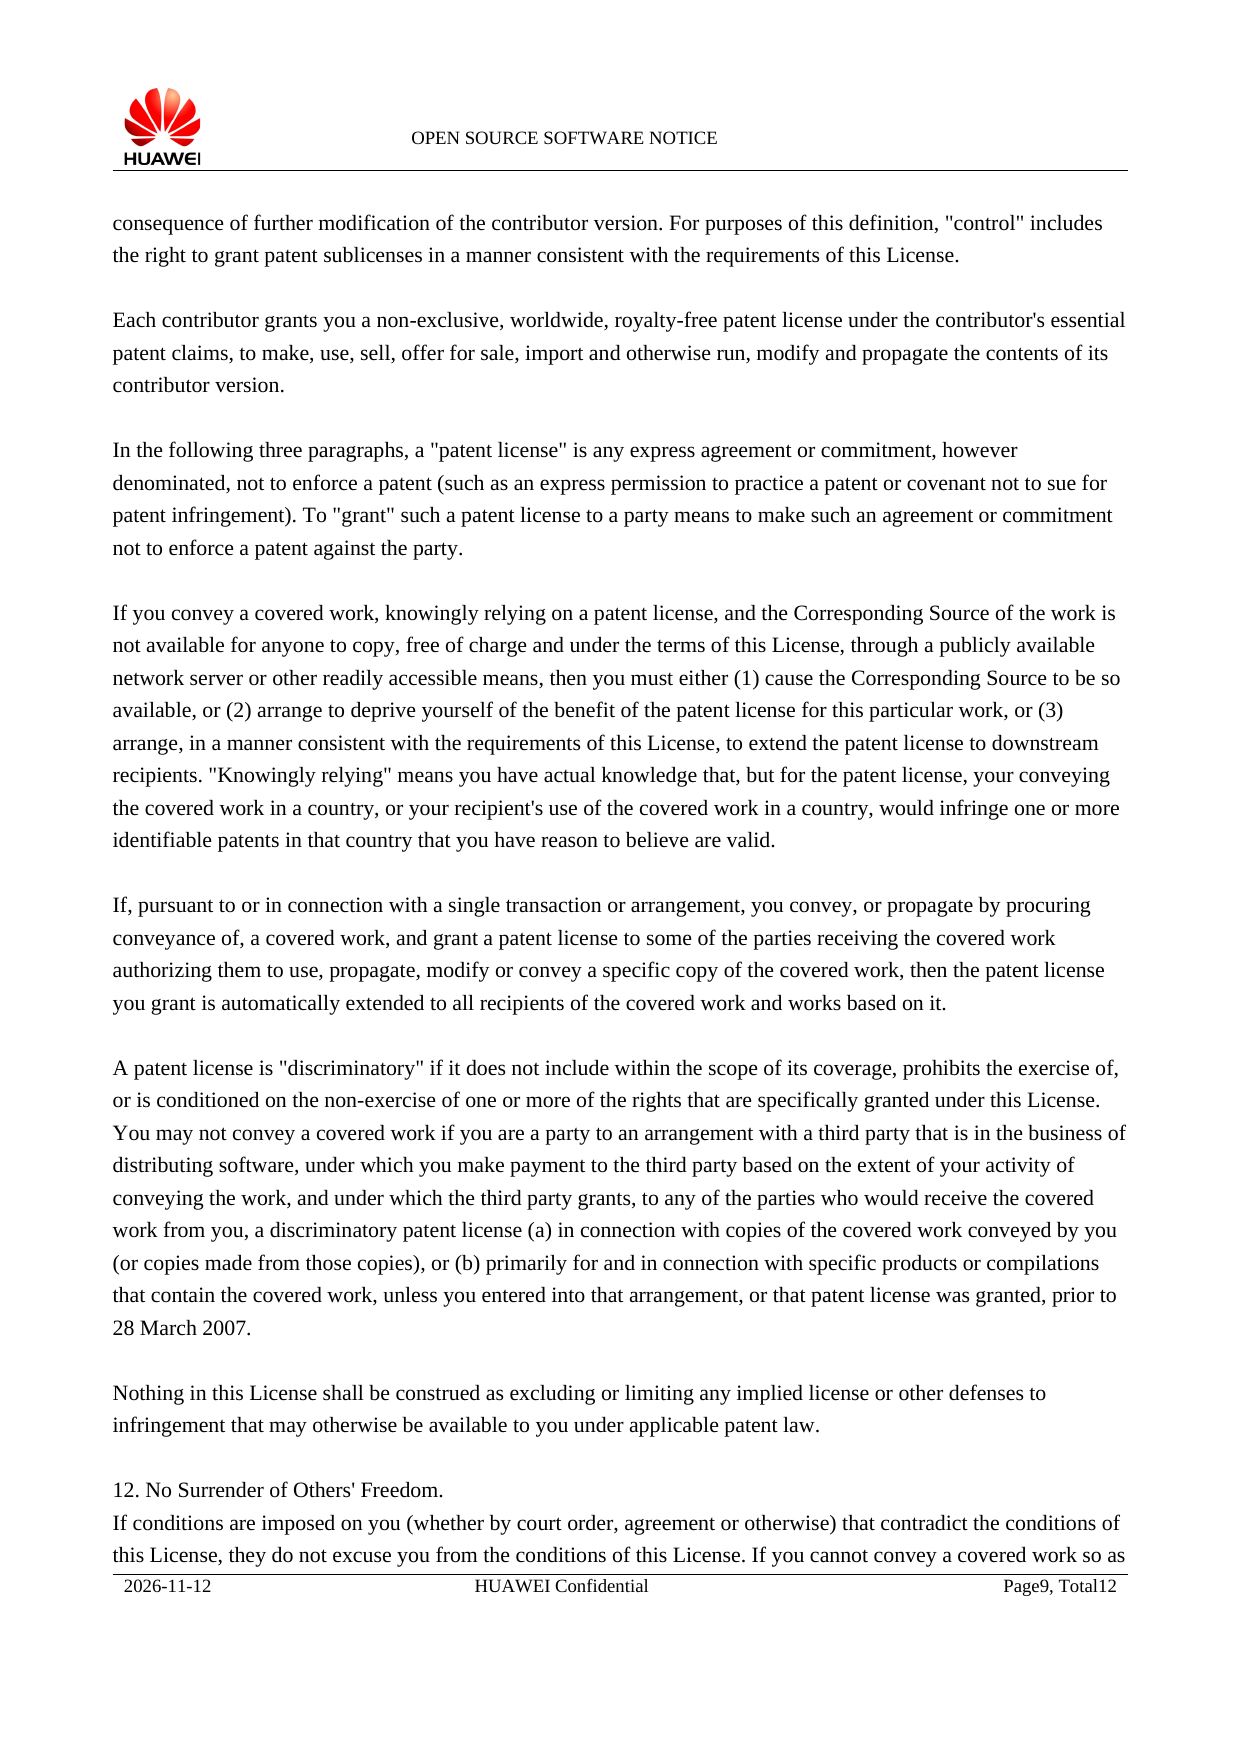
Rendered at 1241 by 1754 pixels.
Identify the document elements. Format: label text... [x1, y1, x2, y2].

picture [124, 88, 201, 165]
